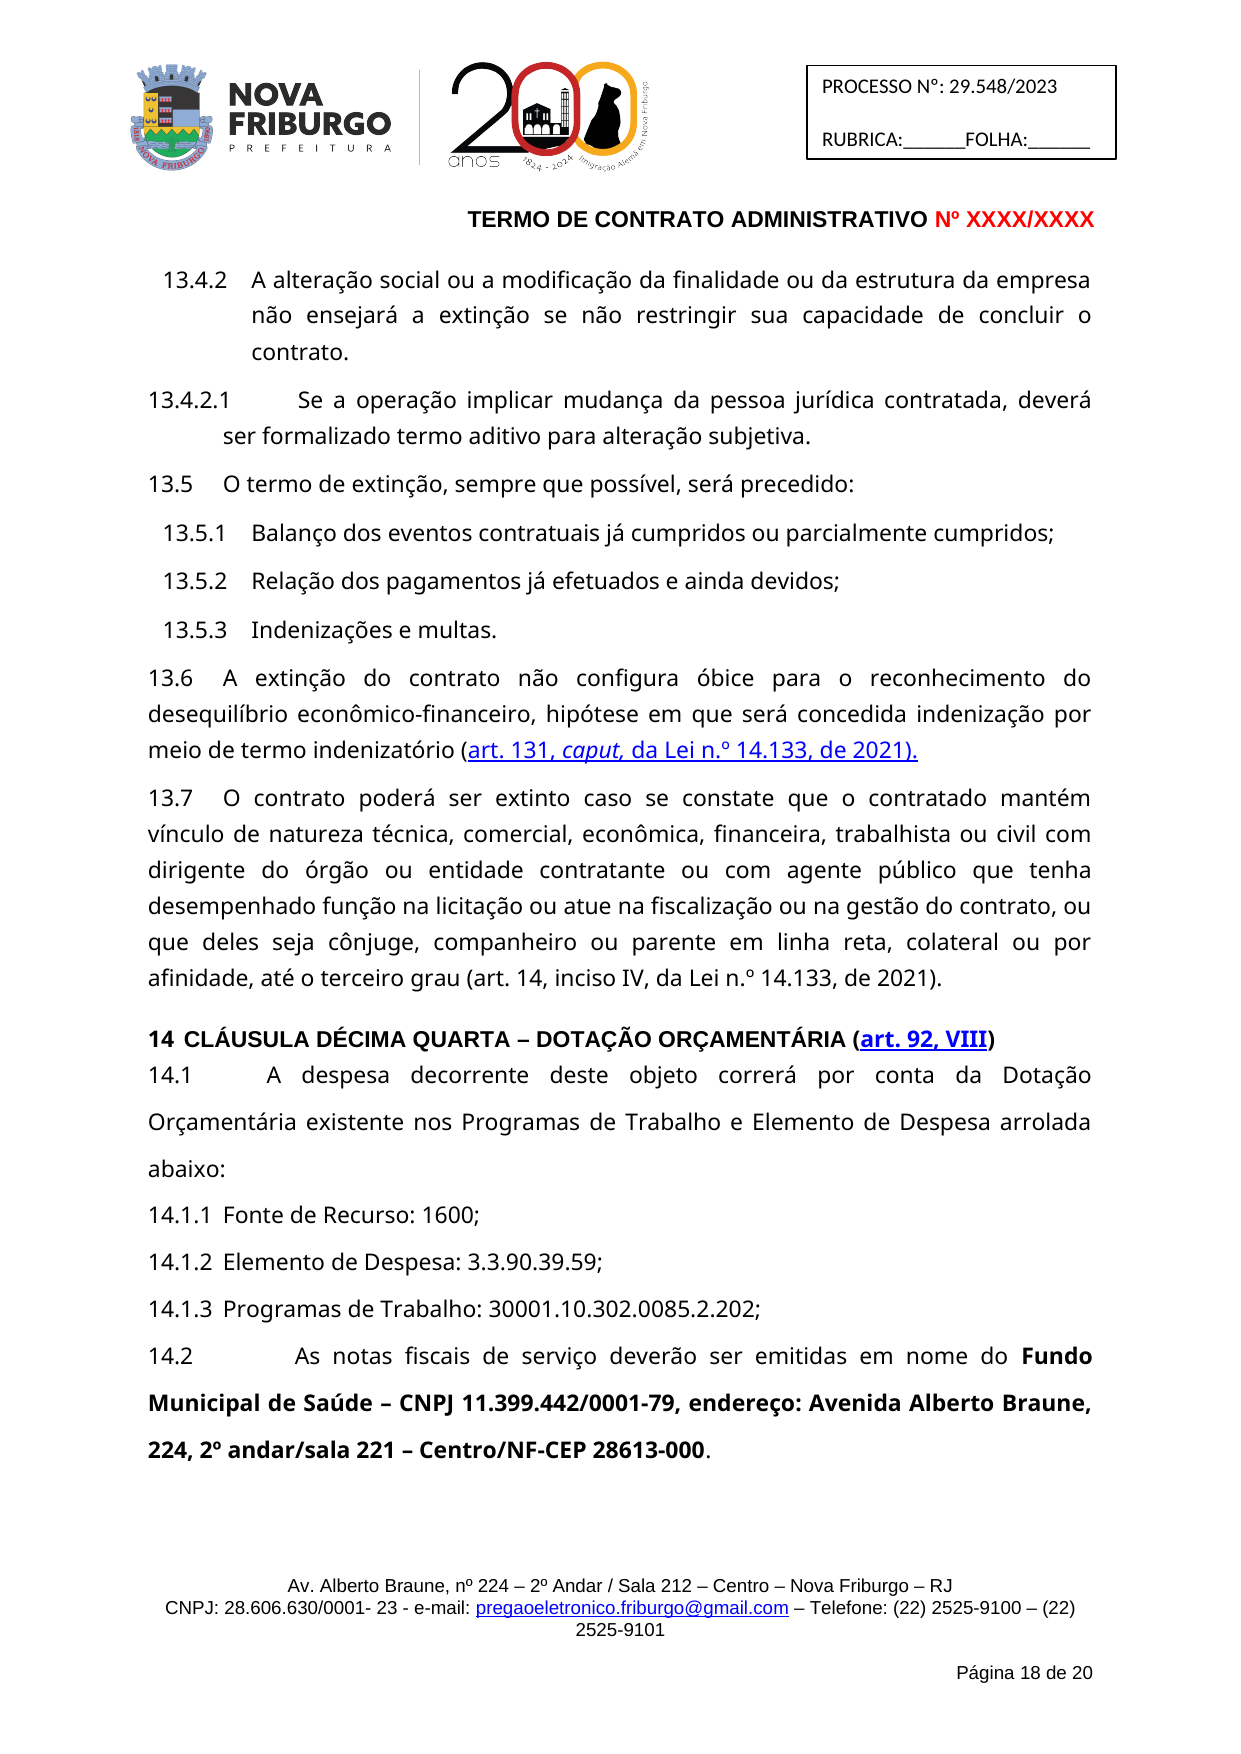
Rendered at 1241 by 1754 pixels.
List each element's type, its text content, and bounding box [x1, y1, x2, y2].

list Fonte de Recurso: 1600; [148, 1199, 1092, 1231]
list Elemento de Despesa: 3.3.90.39.59; [148, 1246, 1092, 1278]
list Se a operação implicar mudança da pessoa jurídica contratada, deverá ser formalizado termo aditivo para alteração subjetiva. [148, 384, 1092, 451]
picture [103, 29, 681, 200]
list CLÁUSULA DÉCIMA QUARTA – DOTAÇÃO ORÇAMENTÁRIA (art. 92, VIII) [148, 1023, 1092, 1054]
list A alteração social ou a modificação da finalidade ou da estrutura da empresa não ensejará a extinção se não restringir sua capacidade de concluir o contrato. [162, 263, 1092, 367]
list A extinção do contrato não configura óbice para o reconhecimento do desequilíbrio econômico-financeiro, hipótese em que será concedida indenização por meio de termo indenizatório (art. 131, caput, da Lei n.º 14.133, de 2021). [148, 662, 1092, 765]
list A despesa decorrente deste objeto correrá por conta da Dotação Orçamentária existente nos Programas de Trabalho e Elemento de Despesa arrolada abaixo: [148, 1059, 1092, 1184]
list O termo de extinção, sempre que possível, será precedido: [148, 468, 1092, 499]
list Indenizações e multas. [162, 613, 1092, 645]
list Relação dos pagamentos já efetuados e ainda devidos; [162, 565, 1092, 596]
list Programas de Trabalho: 30001.10.302.0085.2.202; [148, 1293, 1092, 1324]
list O contrato poderá ser extinto caso se constate que o contratado mantém vínculo de natureza técnica, comercial, econômica, financeira, trabalhista ou civil com dirigente do órgão ou entidade contratante ou com agente público que tenha desempenhado função na licitação ou atue na fiscalização ou na gestão do contrato, ou que deles seja cônjuge, companheiro ou parente em linha reta, colateral ou por afinidade, até o terceiro grau (art. 14, inciso IV, da Lei n.º 14.133, de 2021). [148, 782, 1092, 993]
list As notas fiscais de serviço deverão ser emitidas em nome do Fundo Municipal de Saúde – CNPJ 11.399.442/0001-79, endereço: Avenida Alberto Braune, 224, 2º andar/sala 221 – Centro/NF-CEP 28613-000. [148, 1340, 1092, 1465]
list Balanço dos eventos contratuais já cumpridos ou parcialmente cumpridos; [162, 517, 1092, 548]
